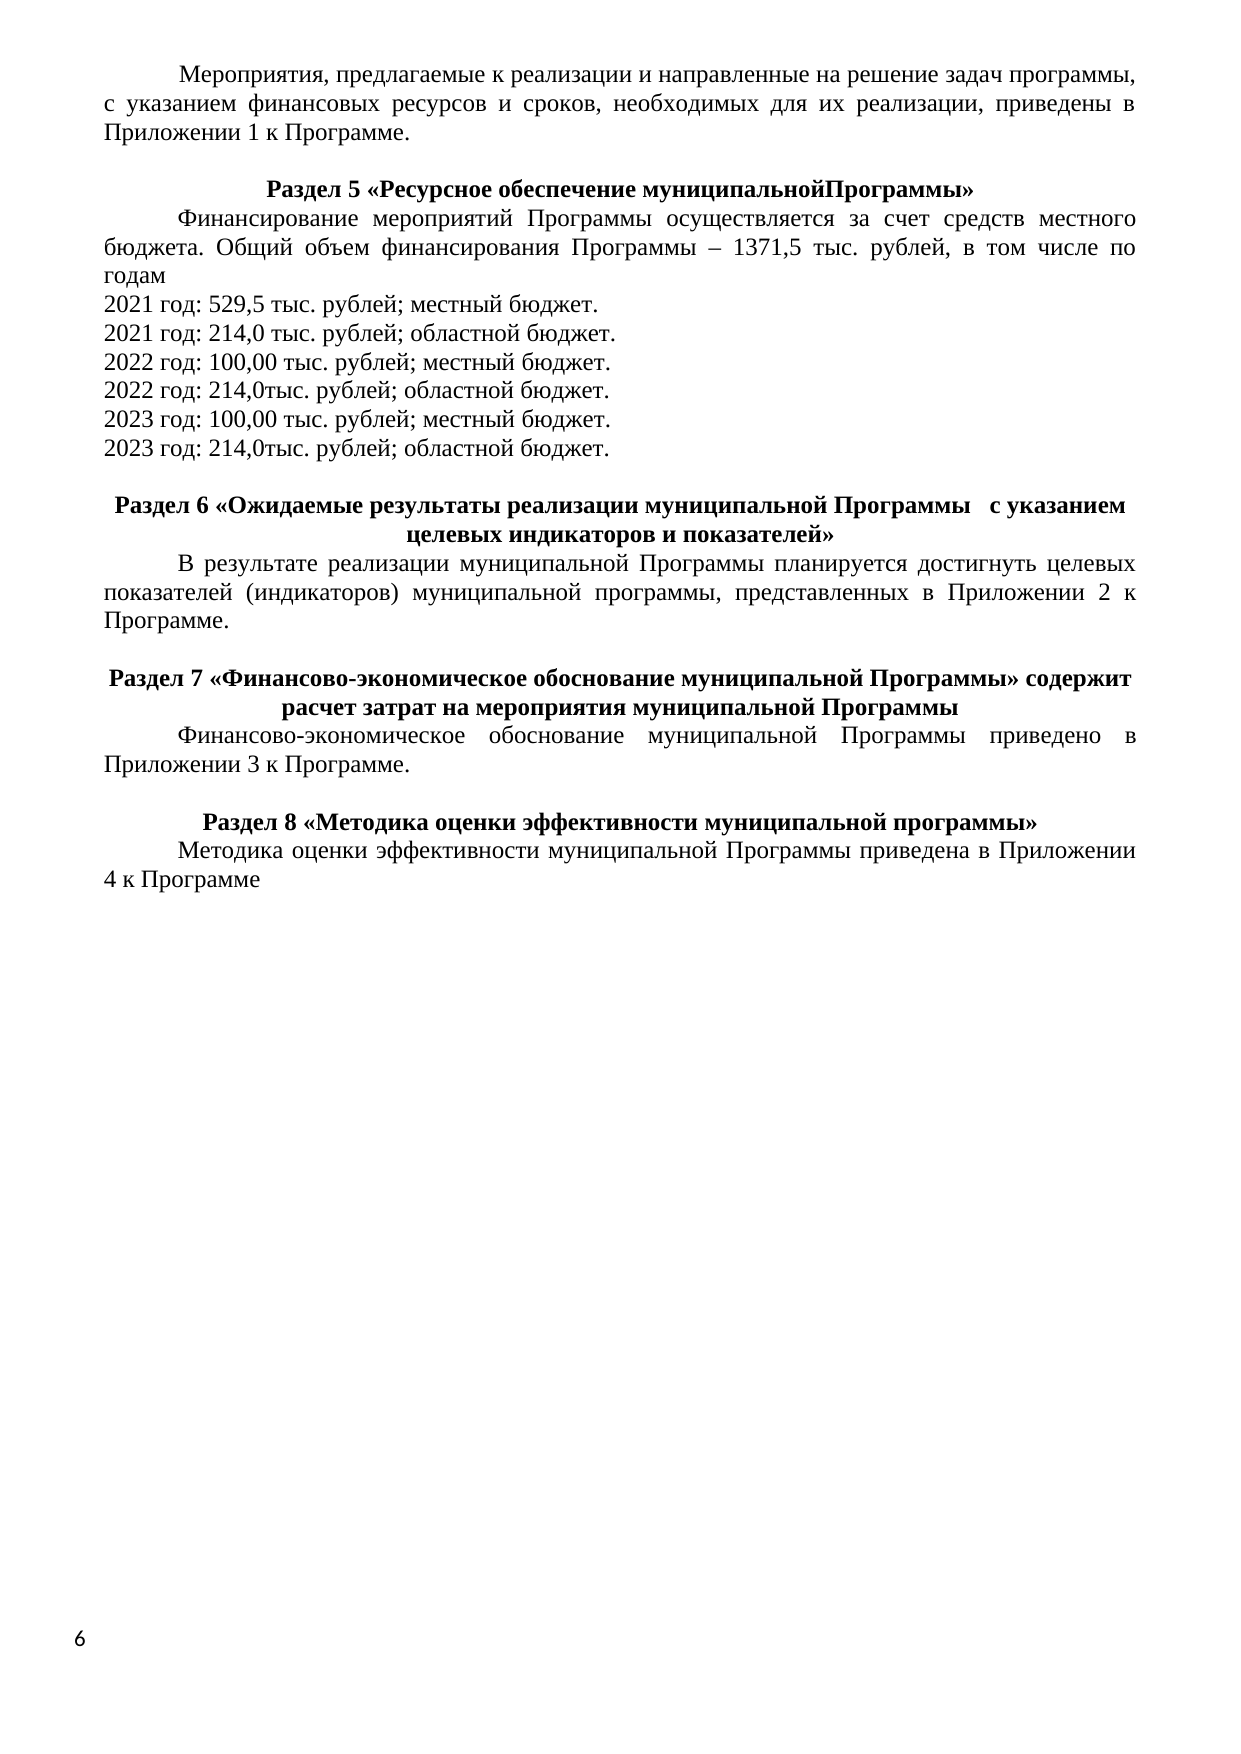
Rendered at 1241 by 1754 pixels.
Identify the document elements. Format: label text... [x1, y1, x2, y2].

text В результате реализации муниципальной Программы планируется достигнуть целевых показателей (индикаторов) муниципальной программы, представленных в Приложении 2 к Программе. [103, 548, 1137, 634]
text Раздел 5 «Ресурсное обеспечение муниципальнойПрограммы» [103, 174, 1137, 203]
text Раздел 8 «Методика оценки эффективности муниципальной программы» [103, 807, 1137, 835]
text 2023 год: 100,00 тыс. рублей; местный бюджет. [103, 404, 1137, 433]
text Раздел 7 «Финансово-экономическое обоснование муниципальной Программы» содержит расчет затрат на мероприятия муниципальной Программы [103, 663, 1137, 720]
text Методика оценки эффективности муниципальной Программы приведена в Приложении 4 к Программе [103, 835, 1137, 893]
text Мероприятия, предлагаемые к реализации и направленные на решение задач программы, с указанием финансовых ресурсов и сроков, необходимых для их реализации, приведены в Приложении 1 к Программе. [103, 59, 1137, 145]
text 2021 год: 529,5 тыс. рублей; местный бюджет. [103, 289, 1137, 318]
text Финансирование мероприятий Программы осуществляется за счет средств местного бюджета. Общий объем финансирования Программы – 1371,5 тыс. рублей, в том числе по годам [103, 203, 1137, 289]
text 2023 год: 214,0тыс. рублей; областной бюджет. [103, 433, 1137, 462]
text Финансово-экономическое обоснование муниципальной Программы приведено в Приложении 3 к Программе. [103, 720, 1137, 778]
text 2022 год: 214,0тыс. рублей; областной бюджет. [103, 375, 1137, 404]
text Раздел 6 «Ожидаемые результаты реализации муниципальной Программы с указанием целевых индикаторов и показателей» [103, 490, 1137, 548]
text 2022 год: 100,00 тыс. рублей; местный бюджет. [103, 347, 1137, 375]
text 2021 год: 214,0 тыс. рублей; областной бюджет. [103, 318, 1137, 347]
